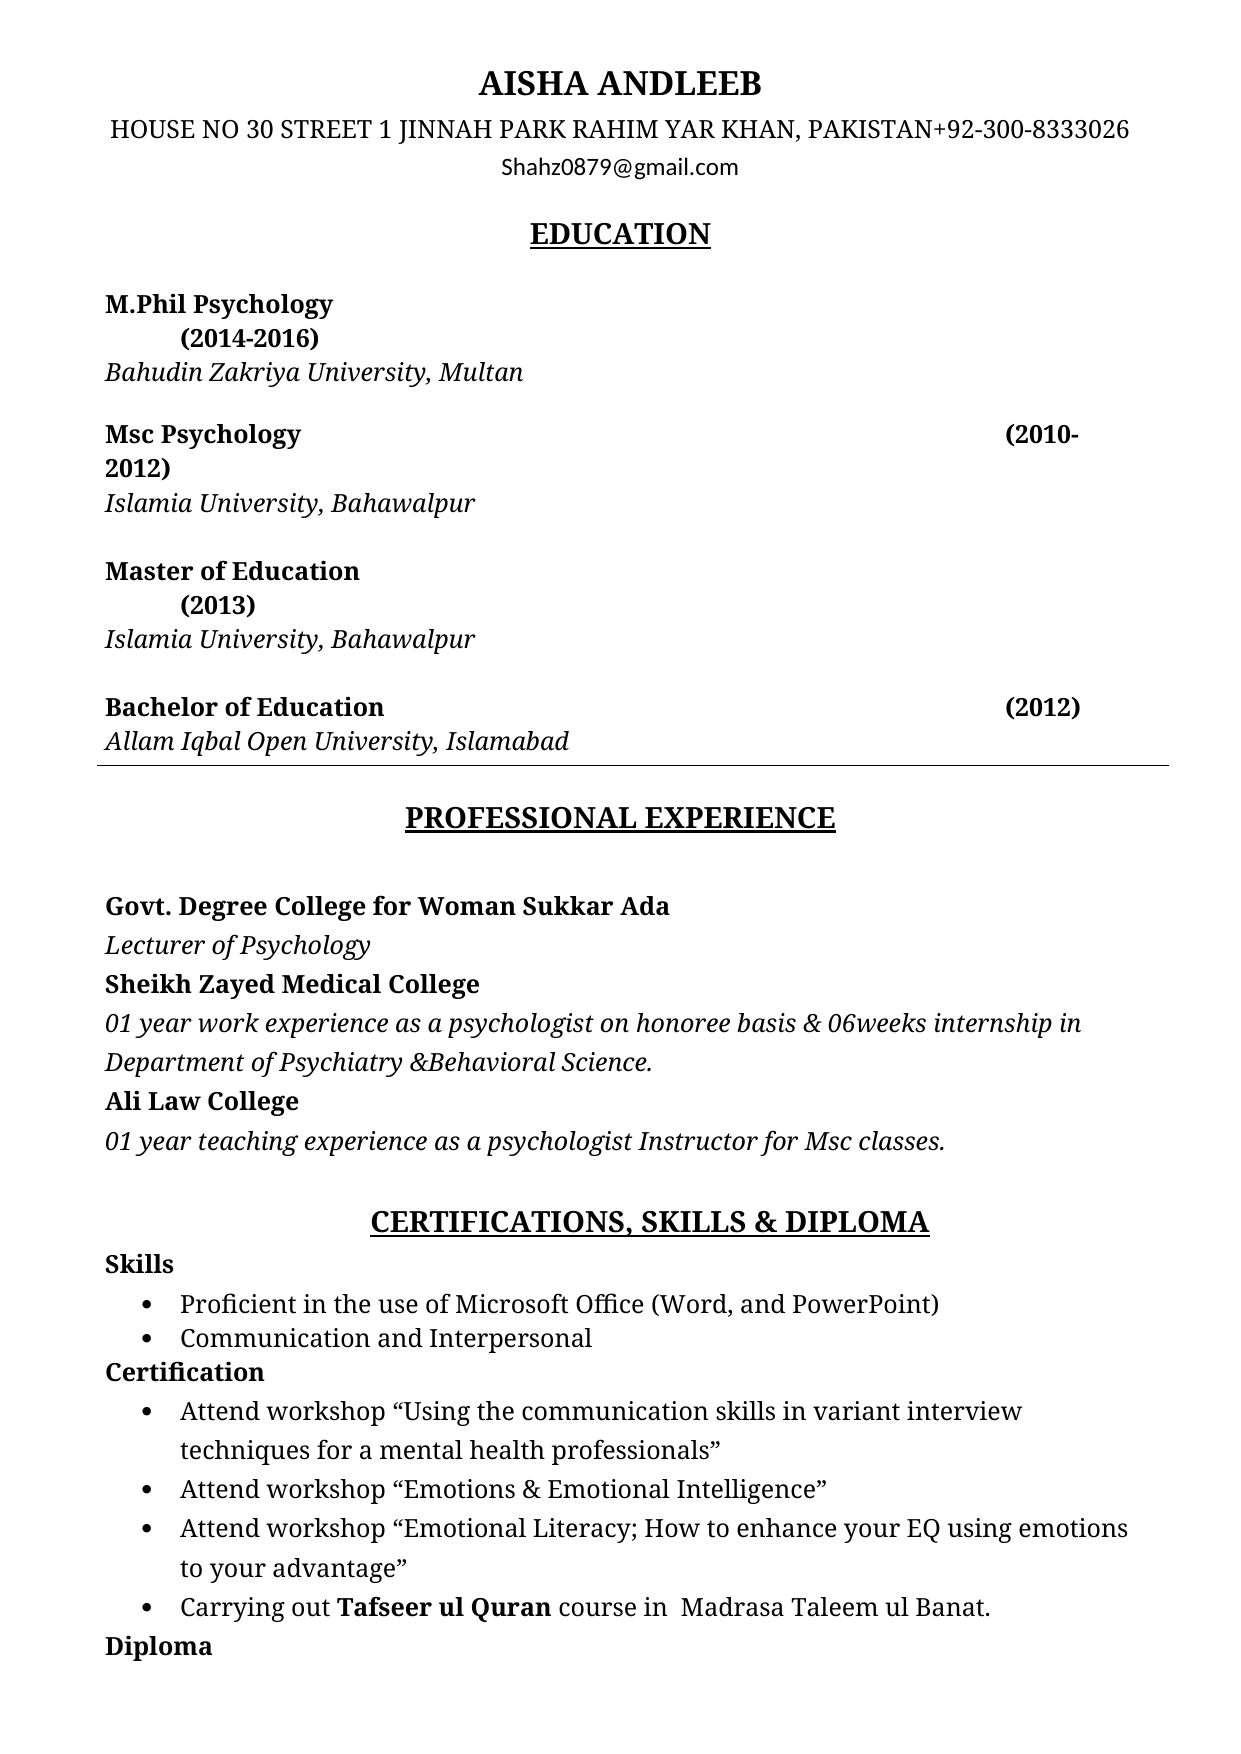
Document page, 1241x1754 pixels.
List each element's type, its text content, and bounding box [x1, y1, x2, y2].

text Islamia University, Bahawalpur [105, 621, 1135, 656]
text AISHA ANDLEEB [105, 60, 1135, 105]
text Lecturer of Psychology [105, 927, 1135, 961]
text Ali Law College [105, 1084, 1135, 1118]
list Attend workshop “Using the communication skills in variant interview techniques for a mental health professionals” [142, 1393, 1135, 1467]
text Bahudin Zakriya University, Multan [105, 355, 1135, 389]
text 01 year work experience as a psychologist on honoree basis & 06weeks internship in Department of Psychiatry &Behavioral Science. [105, 1006, 1135, 1079]
text Certification [105, 1354, 1135, 1388]
list Carrying out Tafseer ul Quran course in Madrasa Taleem ul Banat. [142, 1589, 1135, 1623]
text Master of Education (2013) [105, 553, 1135, 621]
text Islamia University, Bahawalpur [105, 485, 1135, 519]
text Msc Psychology (2010-2012) [105, 417, 1135, 485]
text M.Phil Psychology (2014-2016) [105, 287, 1135, 355]
text PROFESSIONAL EXPERIENCE [105, 797, 1135, 837]
text Skills [105, 1247, 1135, 1281]
text CERTIFICATIONS, SKILLS & DIPLOMA [105, 1201, 1135, 1241]
list Attend workshop “Emotional Literacy; How to enhance your EQ using emotions to your advantage” [142, 1511, 1135, 1584]
text Govt. Degree College for Woman Sukkar Ada [105, 888, 1135, 922]
text Allam Iqbal Open University, Islamabad [105, 724, 1135, 758]
text Bachelor of Education (2012) [105, 689, 1135, 724]
text HOUSE NO 30 STREET 1 JINNAH PARK RAHIM YAR KHAN, PAKISTAN+92-300-8333026 [105, 112, 1135, 146]
list Proficient in the use of Microsoft Office (Word, and PowerPoint) [142, 1286, 1135, 1320]
text 01 year teaching experience as a psychologist Instructor for Msc classes. [105, 1123, 1135, 1157]
list Communication and Interpersonal [142, 1320, 1135, 1354]
text Sheikh Zayed Medical College [105, 966, 1135, 1001]
text Diploma [105, 1628, 1135, 1663]
text EDUCATION [105, 213, 1135, 253]
list Attend workshop “Emotions & Emotional Intelligence” [142, 1472, 1135, 1506]
text Shahz0879@gmail.com [105, 151, 1135, 182]
